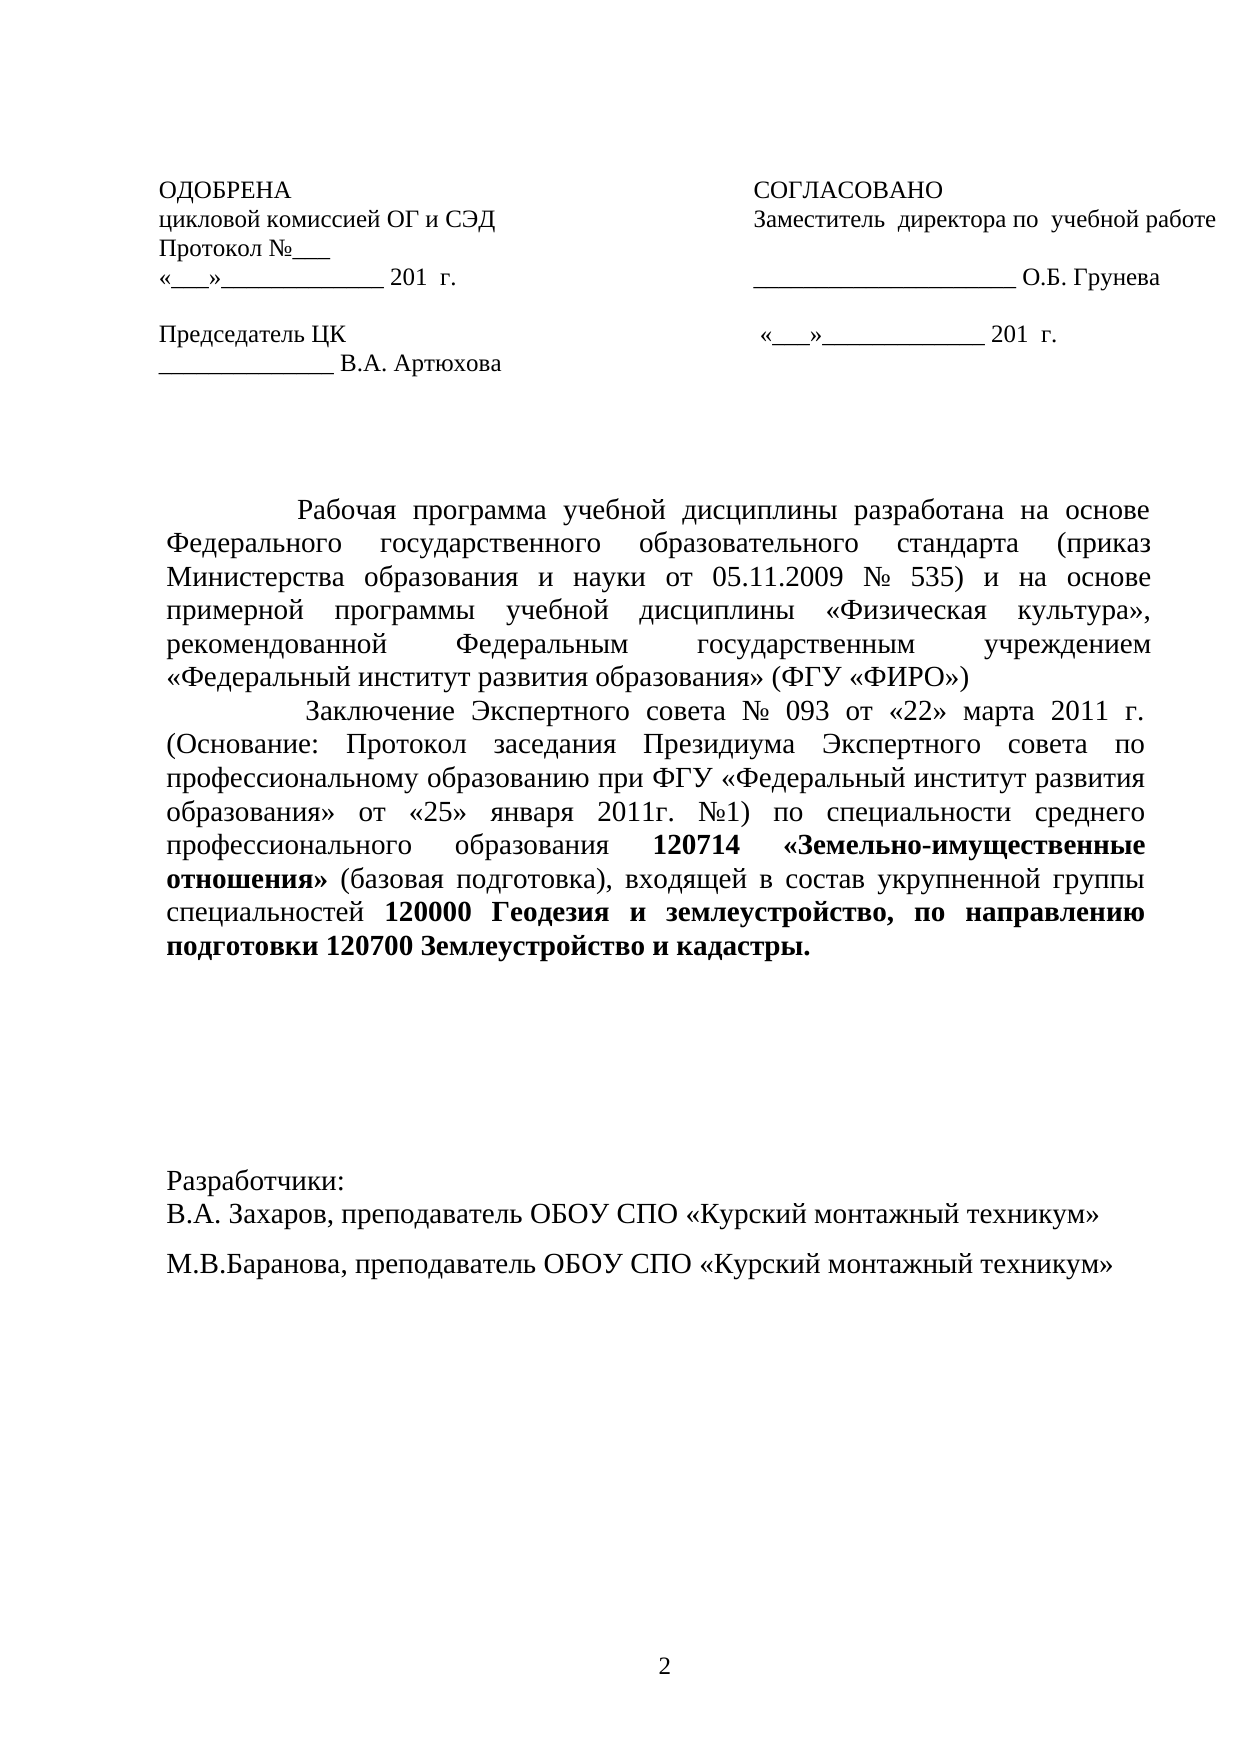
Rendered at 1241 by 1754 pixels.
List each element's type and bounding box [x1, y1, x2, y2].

table_header [155, 118, 1163, 1423]
